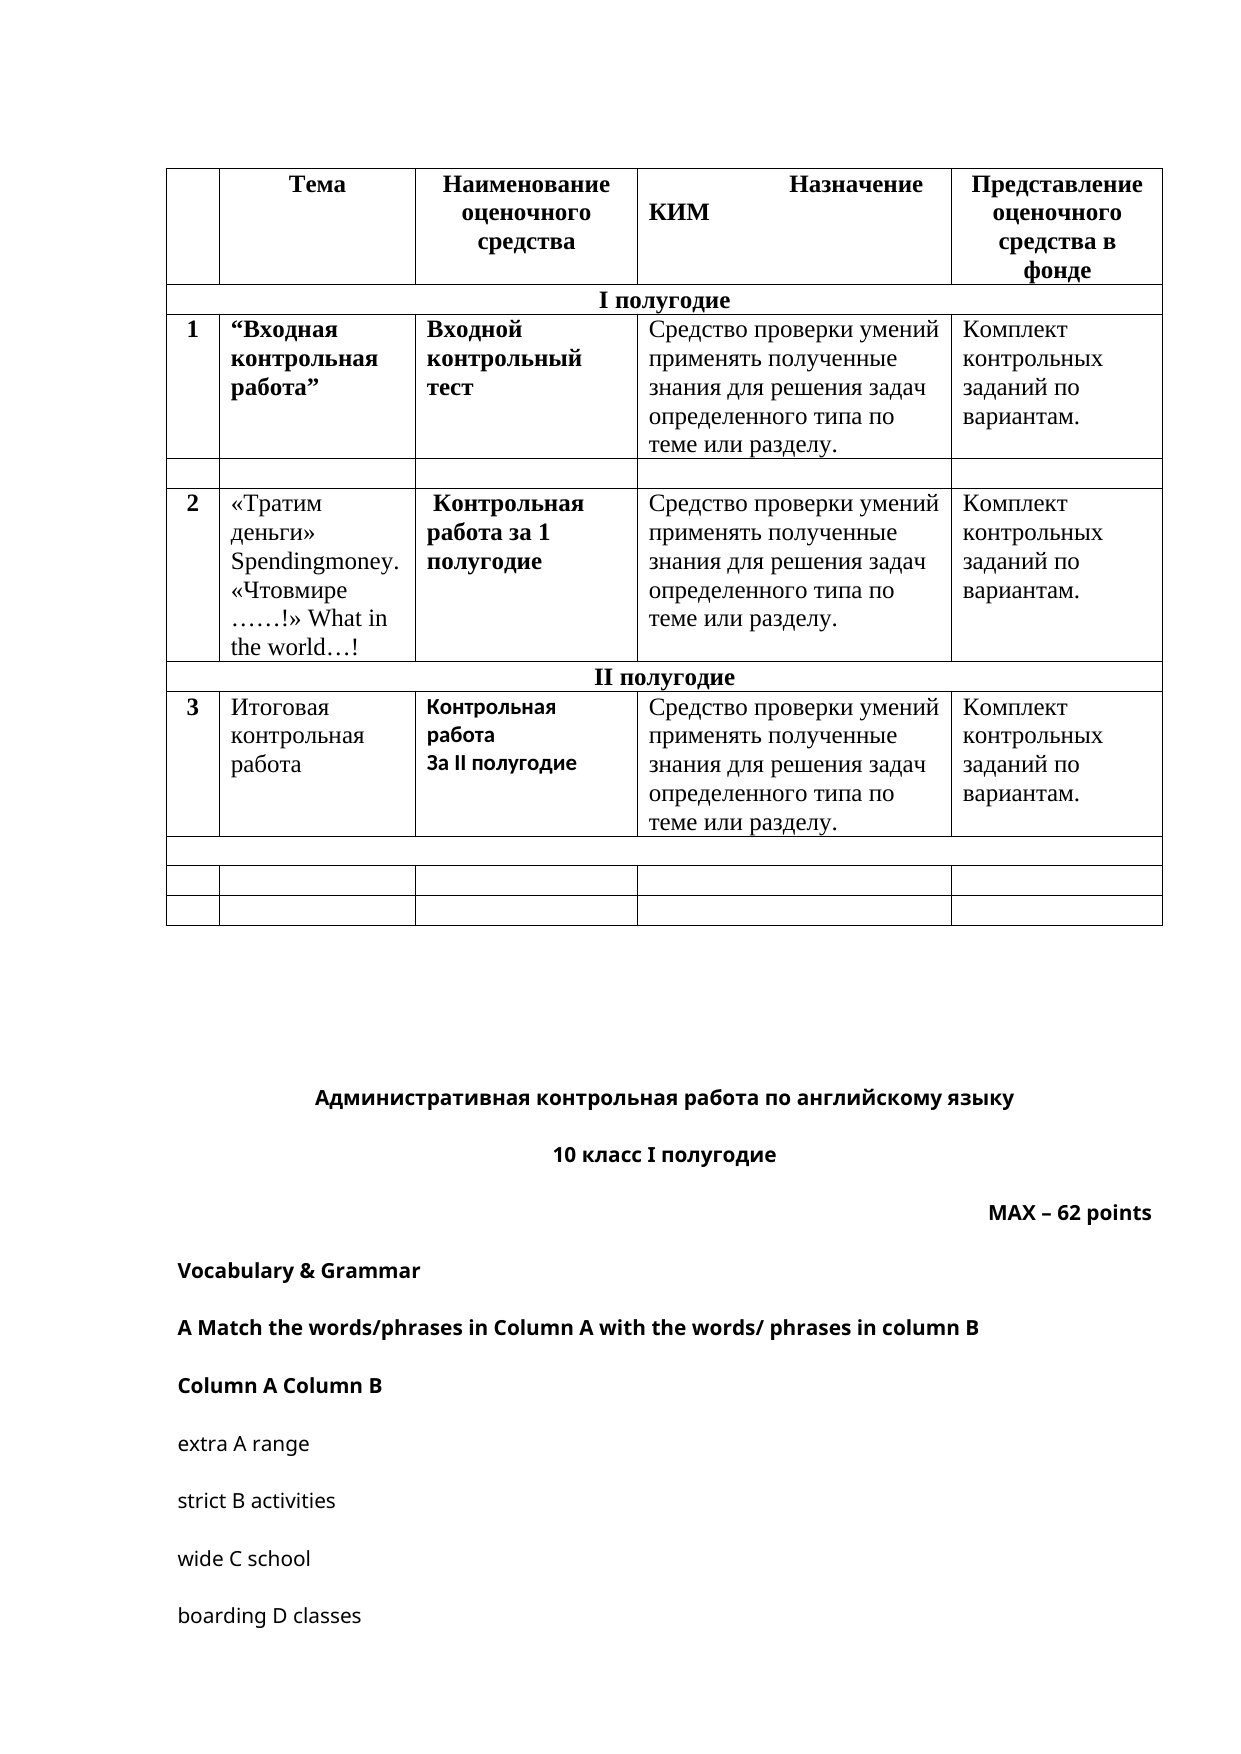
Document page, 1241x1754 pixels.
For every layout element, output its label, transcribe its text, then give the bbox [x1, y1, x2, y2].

text Vocabulary & Grammar [177, 1256, 1152, 1284]
table_cell “Входная контрольная работа” [220, 315, 415, 458]
table_cell [220, 866, 415, 895]
table_cell [952, 459, 1162, 487]
table_cell Средство проверки умений применять полученные знания для решения задач определенного типа по теме или разделу. [638, 692, 951, 836]
table_cell 2 [167, 489, 219, 661]
table_cell [220, 459, 415, 487]
text MAX – 62 points [177, 1198, 1152, 1227]
table_cell [638, 459, 951, 487]
table_cell [638, 896, 951, 925]
table_cell [416, 459, 637, 487]
text boarding D classes [177, 1601, 1152, 1630]
table_cell [416, 896, 637, 925]
table_cell [952, 896, 1162, 925]
table_cell Контрольная работа за 1 полугодие [416, 489, 637, 661]
table_cell Комплект контрольных заданий по вариантам. [952, 692, 1162, 836]
table_header Назначение КИМ [638, 169, 951, 284]
table_cell II полугодие [167, 662, 1162, 691]
table_cell Комплект контрольных заданий по вариантам. [952, 489, 1162, 661]
table_cell Итоговая контрольная работа [220, 692, 415, 836]
text wide C school [177, 1544, 1152, 1572]
text Административная контрольная работа по английскому языку [177, 1083, 1152, 1111]
table_cell Средство проверки умений применять полученные знания для решения задач определенного типа по теме или разделу. [638, 489, 951, 661]
table_cell [167, 896, 219, 925]
table_header Представление оценочного средства в фонде [952, 169, 1162, 284]
text A Match the words/phrases in Column A with the words/ phrases in column B [177, 1313, 1152, 1342]
table_cell Контрольная работа За II полугодие [416, 692, 637, 836]
table_cell [167, 459, 219, 487]
table_cell [952, 866, 1162, 895]
table_cell Входной контрольный тест [416, 315, 637, 458]
text strict B activities [177, 1486, 1152, 1515]
table_cell [416, 866, 637, 895]
table_header Наименование оценочного средства [416, 169, 637, 284]
table_cell 3 [167, 692, 219, 836]
table_cell «Тратим деньги» Spendingmoney. «Чтовмире ……!» What in the world…! [220, 489, 415, 661]
table_cell I полугодие [167, 285, 1162, 313]
table_cell [220, 896, 415, 925]
table_cell Средство проверки умений применять полученные знания для решения задач определенного типа по теме или разделу. [638, 315, 951, 458]
table_header [167, 169, 219, 284]
table_cell [167, 866, 219, 895]
table_cell [167, 837, 1162, 865]
text 10 класс I полугодие [177, 1141, 1152, 1169]
text extra A range [177, 1429, 1152, 1457]
table_cell [638, 866, 951, 895]
table_header Тема [220, 169, 415, 284]
table_cell Комплект контрольных заданий по вариантам. [952, 315, 1162, 458]
text Column A Column B [177, 1371, 1152, 1399]
table_cell 1 [167, 315, 219, 458]
